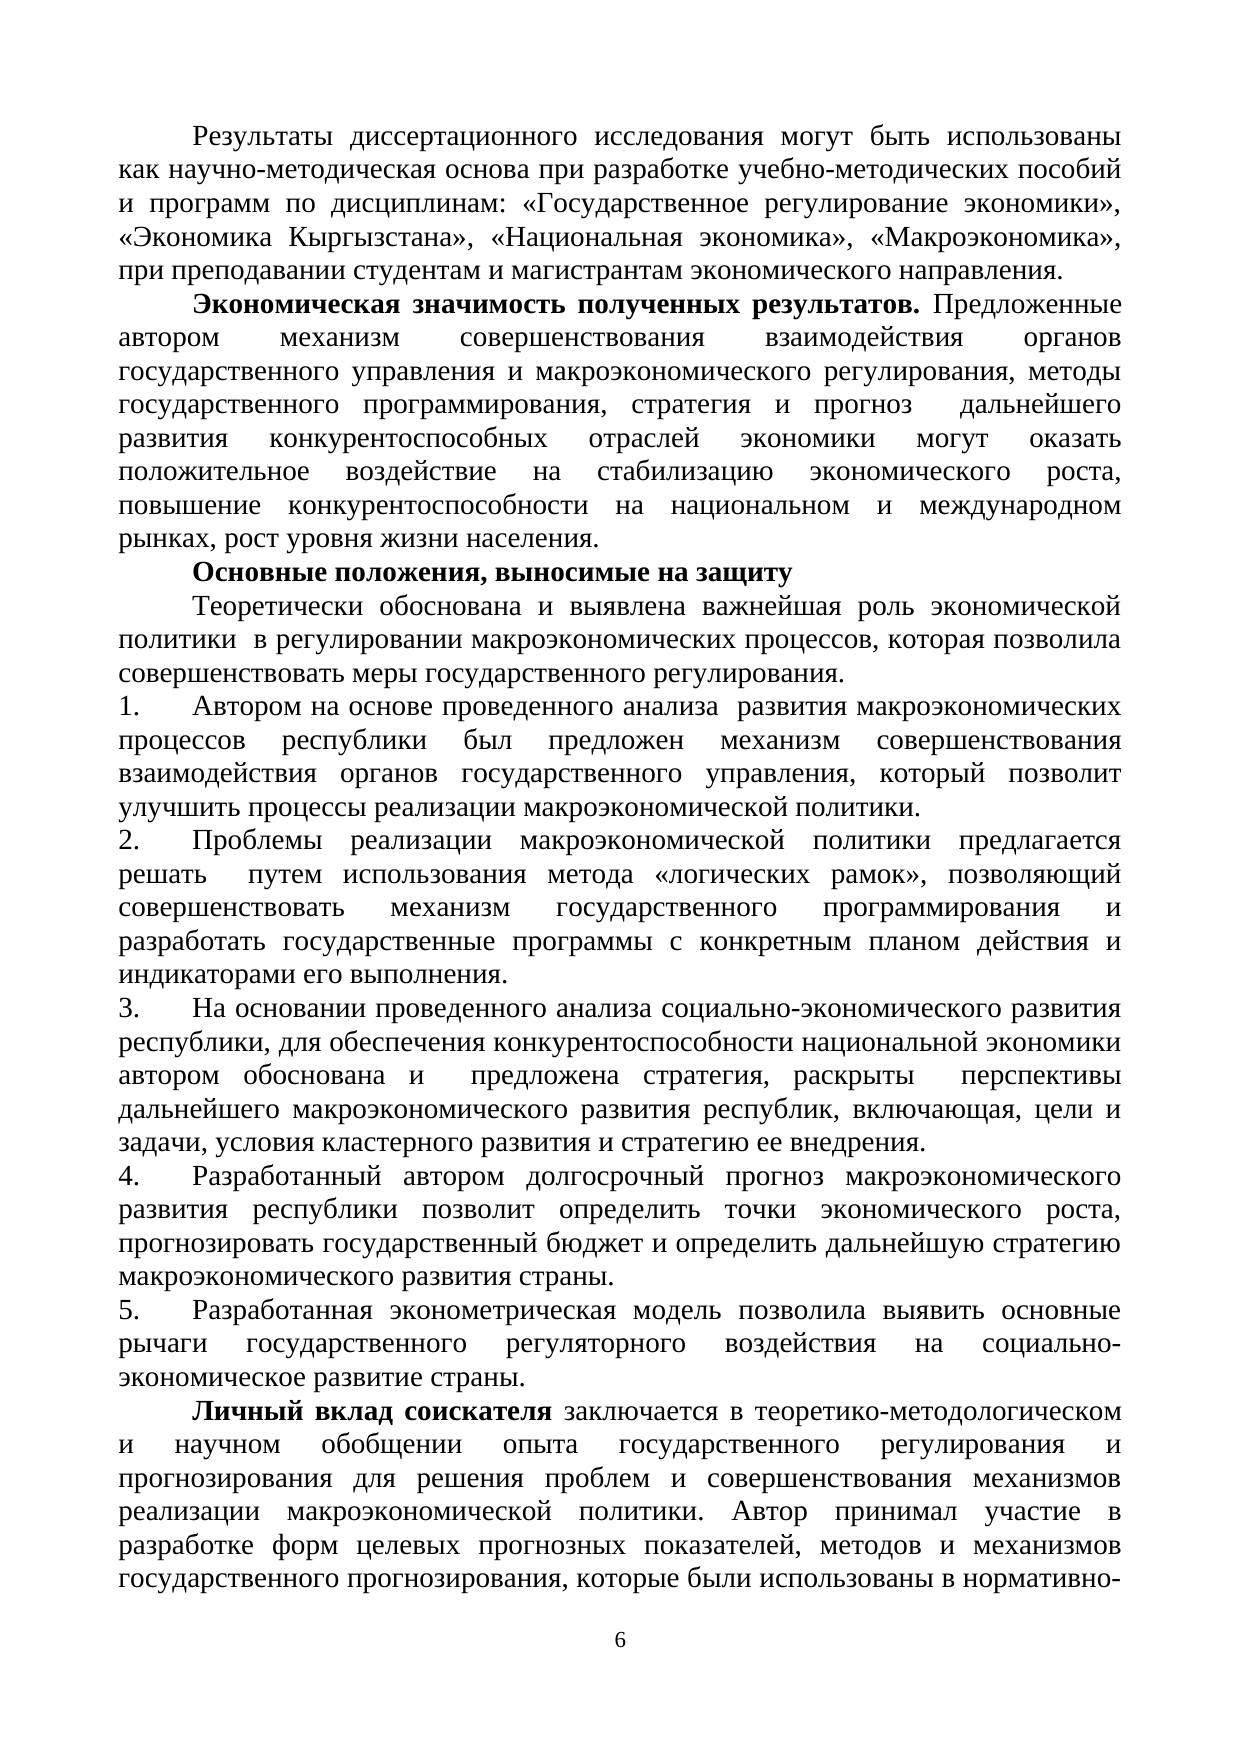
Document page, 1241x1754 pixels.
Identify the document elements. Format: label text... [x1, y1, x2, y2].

list Разработанный автором долгосрочный прогноз макроэкономического развития республики позволит определить точки экономического роста, прогнозировать государственный бюджет и определить дальнейшую стратегию макроэкономического развития страны. [118, 1158, 1122, 1292]
text Основные положения, выносимые на защиту [118, 554, 1122, 588]
list Проблемы реализации макроэкономической политики предлагается решать путем использования метода «логических рамок», позволяющий совершенствовать механизм государственного программирования и разработать государственные программы с конкретным планом действия и индикаторами его выполнения. [118, 822, 1122, 990]
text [118, 1393, 1122, 1594]
text Результаты диссертационного исследования могут быть использованы как научно-методическая основа при разработке учебно-методических пособий и программ по дисциплинам: «Государственное регулирование экономики», «Экономика Кыргызстана», «Национальная экономика», «Макроэкономика», при преподавании студентам и магистрантам экономического направления. [118, 118, 1122, 286]
list Автором на основе проведенного анализа развития макроэкономических процессов республики был предложен механизм совершенствования взаимодействия органов государственного управления, который позволит улучшить процессы реализации макроэкономической политики. [118, 688, 1122, 822]
list На основании проведенного анализа социально-экономического развития республики, для обеспечения конкурентоспособности национальной экономики автором обоснована и предложена стратегия, раскрыты перспективы дальнейшего макроэкономического развития республик, включающая, цели и задачи, условия кластерного развития и стратегию ее внедрения. [118, 990, 1122, 1158]
text Экономическая значимость полученных результатов. Предложенные автором механизм совершенствования взаимодействия органов государственного управления и макроэкономического регулирования, методы государственного программирования, стратегия и прогноз дальнейшего развития конкурентоспособных отраслей экономики могут оказать положительное воздействие на стабилизацию экономического роста, повышение конкурентоспособности на национальном и международном рынках, рост уровня жизни населения. [118, 286, 1122, 554]
list Разработанная эконометрическая модель позволила выявить основные рычаги государственного регуляторного воздействия на социально-экономическое развитие страны. [118, 1292, 1122, 1393]
text Теоретически обоснована и выявлена важнейшая роль экономической политики в регулировании макроэкономических процессов, которая позволила совершенствовать меры государственного регулирования. [118, 588, 1122, 688]
